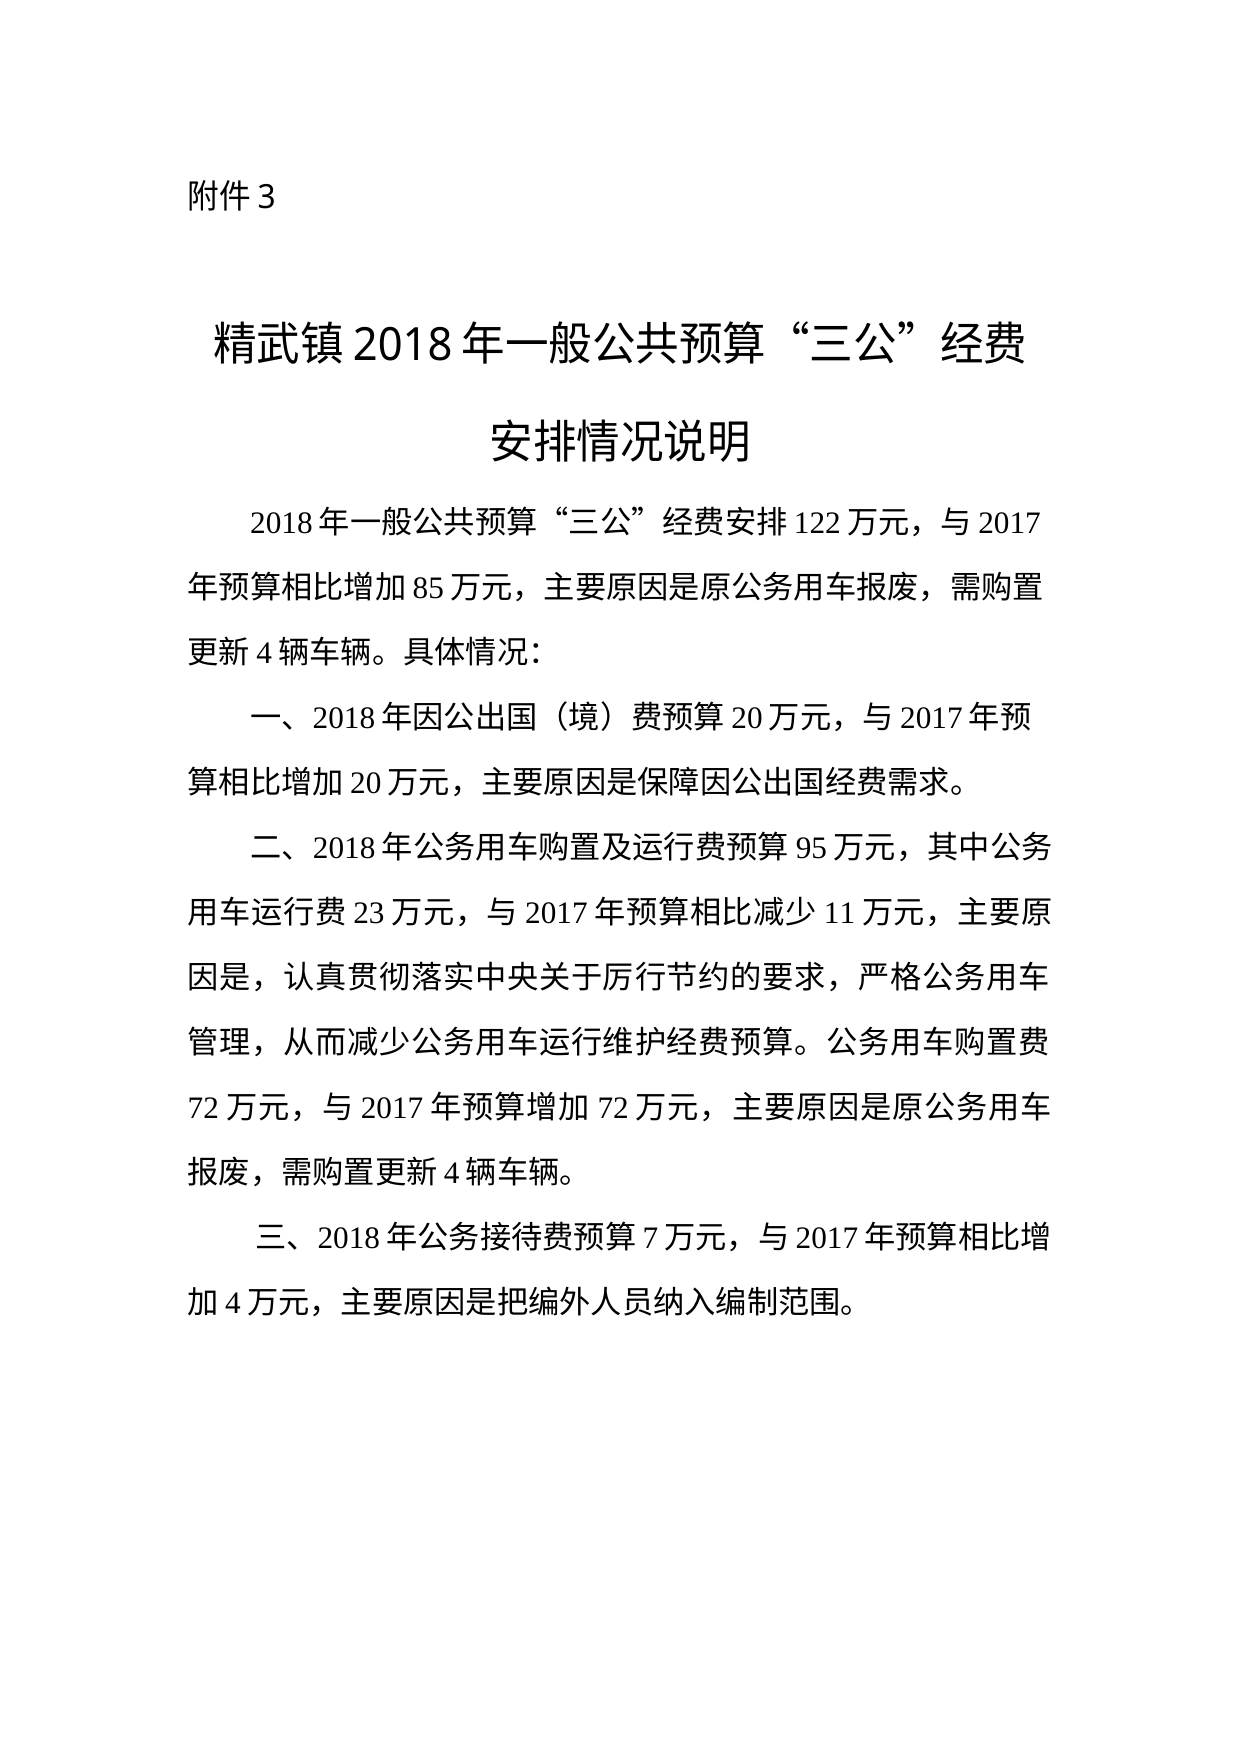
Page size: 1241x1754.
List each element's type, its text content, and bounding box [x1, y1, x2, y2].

text 一、2018年因公出国（境）费预算20万元，与2017年预算相比增加20万元，主要原因是保障因公出国经费需求。 [187, 682, 1053, 812]
text 安排情况说明 [187, 389, 1053, 487]
text 精武镇2018年一般公共预算“三公”经费 [187, 292, 1053, 389]
text 二、2018年公务用车购置及运行费预算95万元，其中公务用车运行费23万元，与2017年预算相比减少11万元，主要原因是，认真贯彻落实中央关于厉行节约的要求，严格公务用车管理，从而减少公务用车运行维护经费预算。公务用车购置费72万元，与2017年预算增加72万元，主要原因是原公务用车报废，需购置更新4辆车辆。 [187, 812, 1053, 1202]
text 三、2018年公务接待费预算7万元，与2017年预算相比增加4万元，主要原因是把编外人员纳入编制范围。 [187, 1202, 1053, 1332]
text 2018年一般公共预算“三公”经费安排122万元，与2017年预算相比增加85万元，主要原因是原公务用车报废，需购置更新4辆车辆。具体情况： [187, 487, 1053, 682]
text 附件3 [187, 162, 1053, 227]
